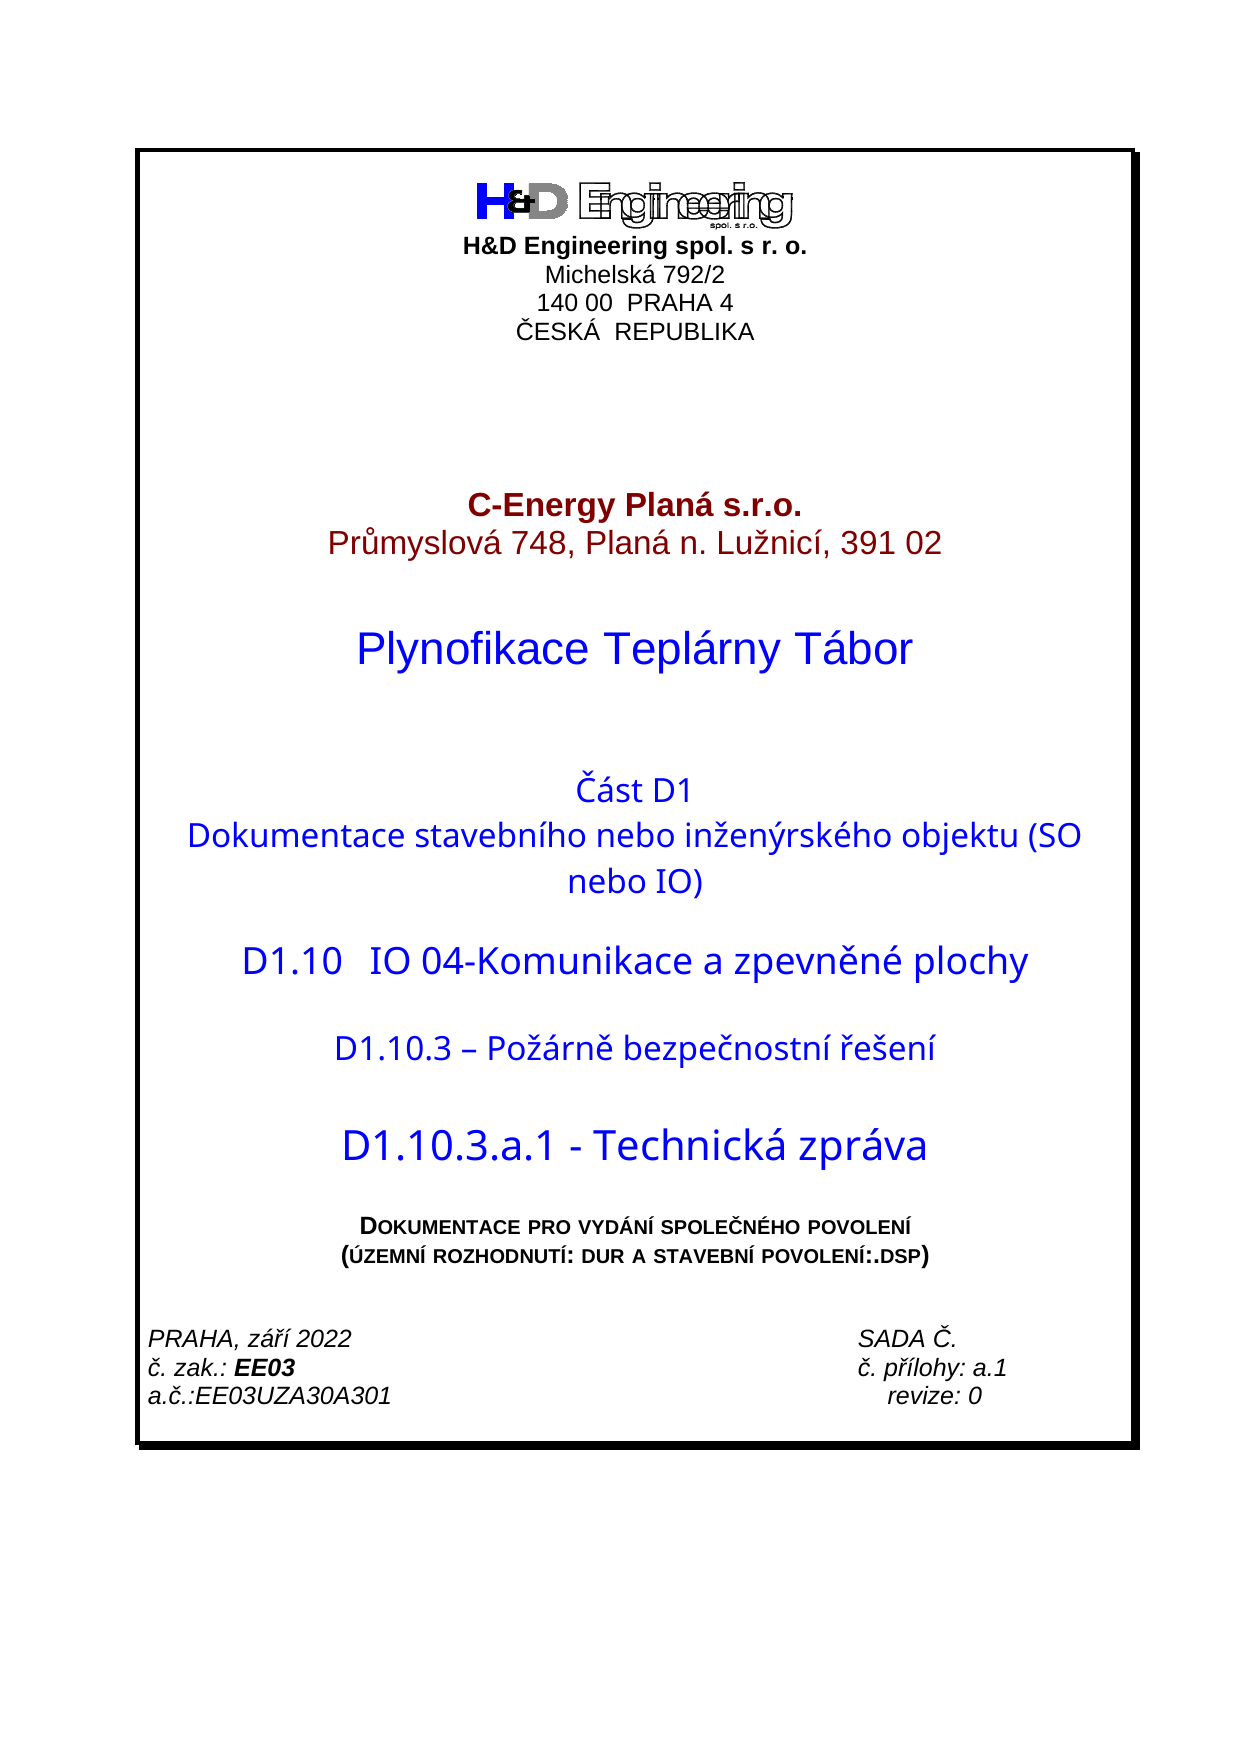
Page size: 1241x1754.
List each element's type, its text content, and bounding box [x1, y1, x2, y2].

text Plynofikace Teplárny Tábor [148, 622, 1122, 674]
text Část D1 [148, 767, 1122, 812]
text č. zak.: EE03 č. přílohy: a.1 [148, 1352, 1122, 1381]
text D1.10 IO 04-Komunikace a zpevněné plochy [148, 934, 1122, 985]
text a.č.:EE03UZA30A301 revize: 0 [148, 1381, 1122, 1410]
text Dokumentace stavebního nebo inženýrského objektu (SO nebo IO) [148, 812, 1122, 903]
text Průmyslová 748, Planá n. Lužnicí, 391 02 [148, 523, 1122, 562]
text D1.10.3 – Požárně bezpečnostní řešení [148, 1025, 1122, 1071]
text PRAHA, září 2022 SADA Č. [148, 1324, 1122, 1352]
text C-Energy Planá s.r.o. [148, 485, 1122, 523]
text D1.10.3.a.1 - Technická zpráva [148, 1116, 1122, 1173]
text Michelská 792/2 [148, 259, 1122, 288]
text ČESKÁ REPUBLIKA [148, 317, 1122, 346]
text (územní rozhodnutí: dur a stavební povolení:.dsp) [148, 1240, 1122, 1269]
text Dokumentace pro vydání společného povolení [148, 1211, 1122, 1240]
text H&D Engineering spol. s r. o. [148, 231, 1122, 259]
text 140 00 PRAHA 4 [148, 288, 1122, 317]
